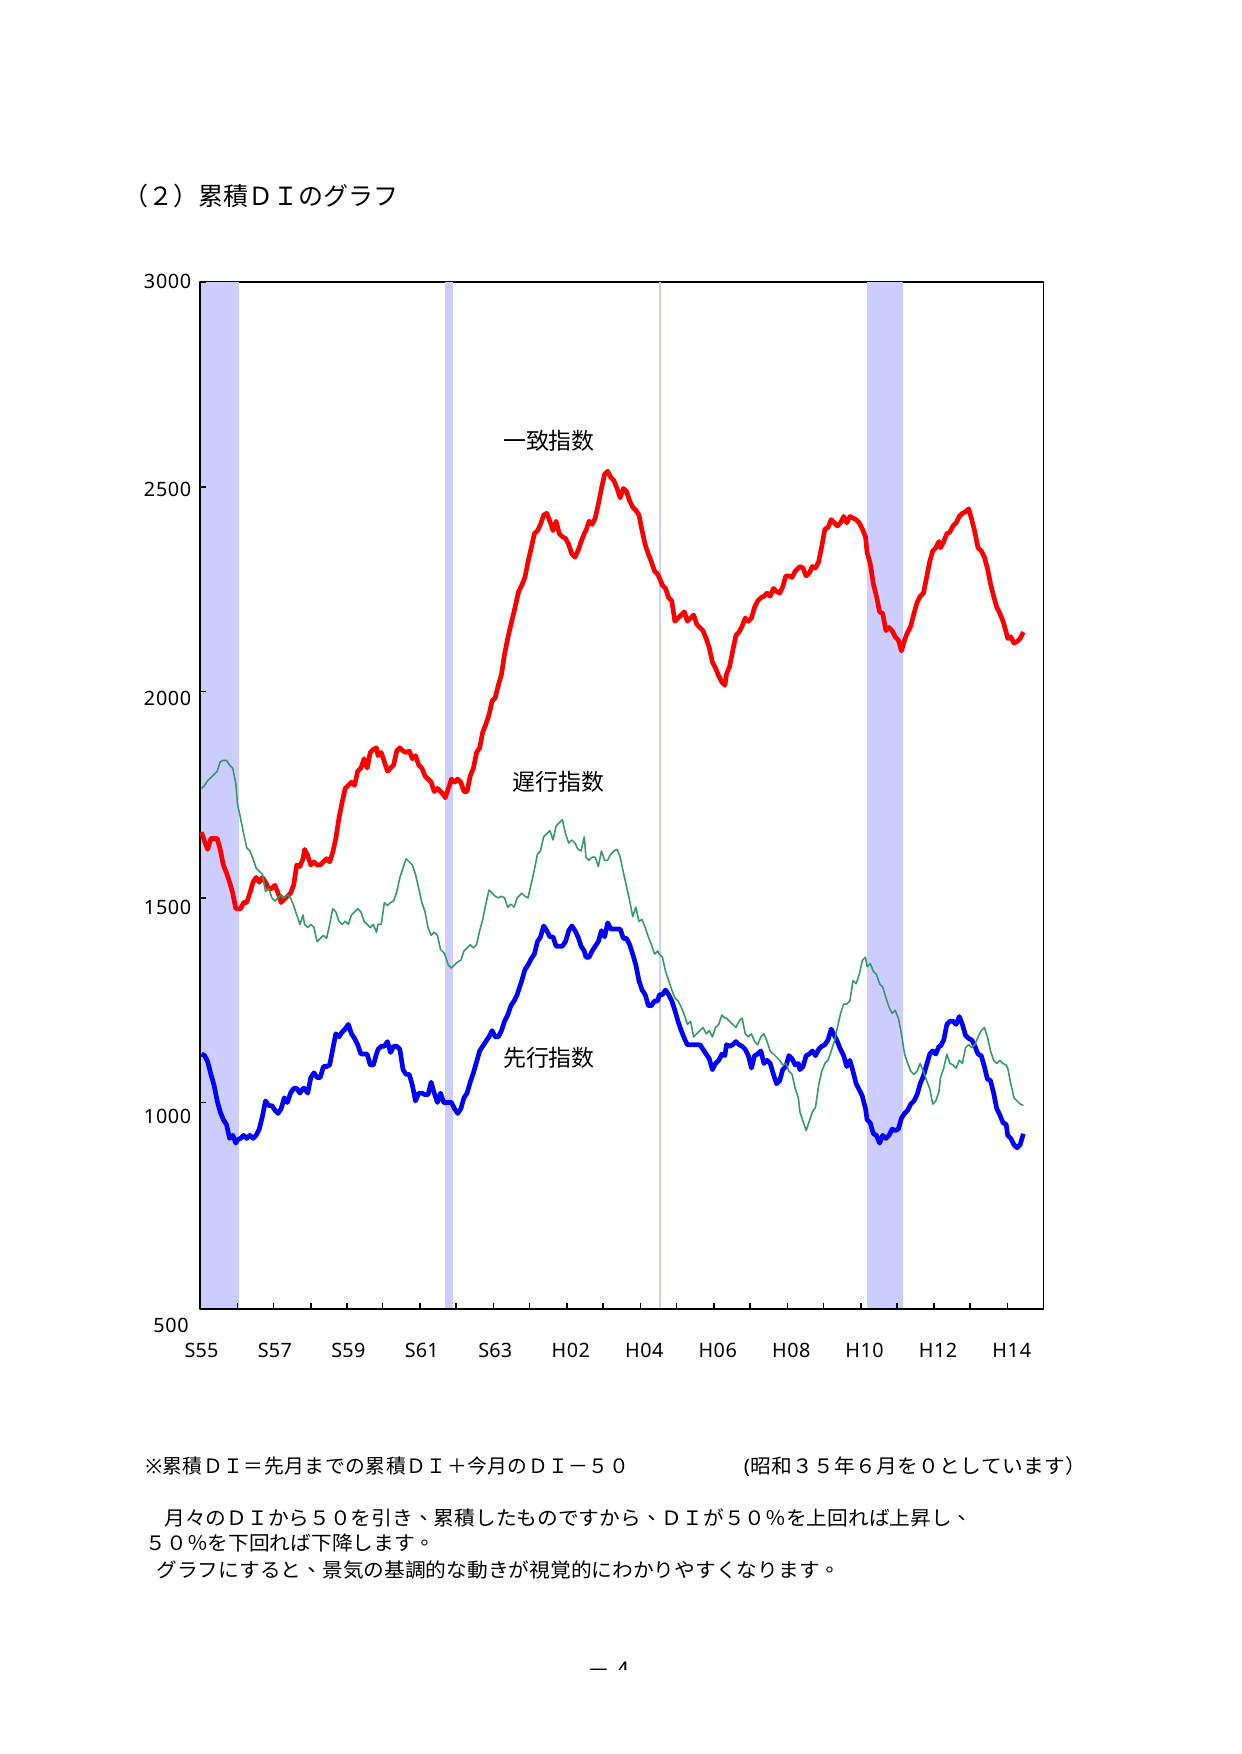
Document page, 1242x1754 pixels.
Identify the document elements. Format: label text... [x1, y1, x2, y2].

text S55 S57 S59 S61 S63 H02 H04 H06 H08 H10 H12 H14 [184, 1337, 1133, 1363]
text 2000 [144, 684, 1133, 711]
text グラフにすると、景気の基調的な動きが視覚的にわかりやすくなります。 [156, 1556, 1133, 1583]
subtitle （２）累積ＤＩのグラフ [123, 179, 1133, 213]
text 1000 [144, 1102, 1133, 1129]
text 2500 [144, 476, 1133, 502]
text 500 [153, 1312, 1133, 1337]
text 1500 [144, 894, 1133, 921]
text ※累積ＤＩ＝先月までの累積ＤＩ＋今月のＤＩ－５０ (昭和３５年６月を０としています） [145, 1452, 1133, 1479]
text ５０％を下回れば下降します。 [145, 1530, 1133, 1556]
text 月々のＤＩから５０を引き、累積したものですから、ＤＩが５０％を上回れば上昇し、 [164, 1504, 1133, 1530]
text 3000 [144, 267, 1133, 294]
